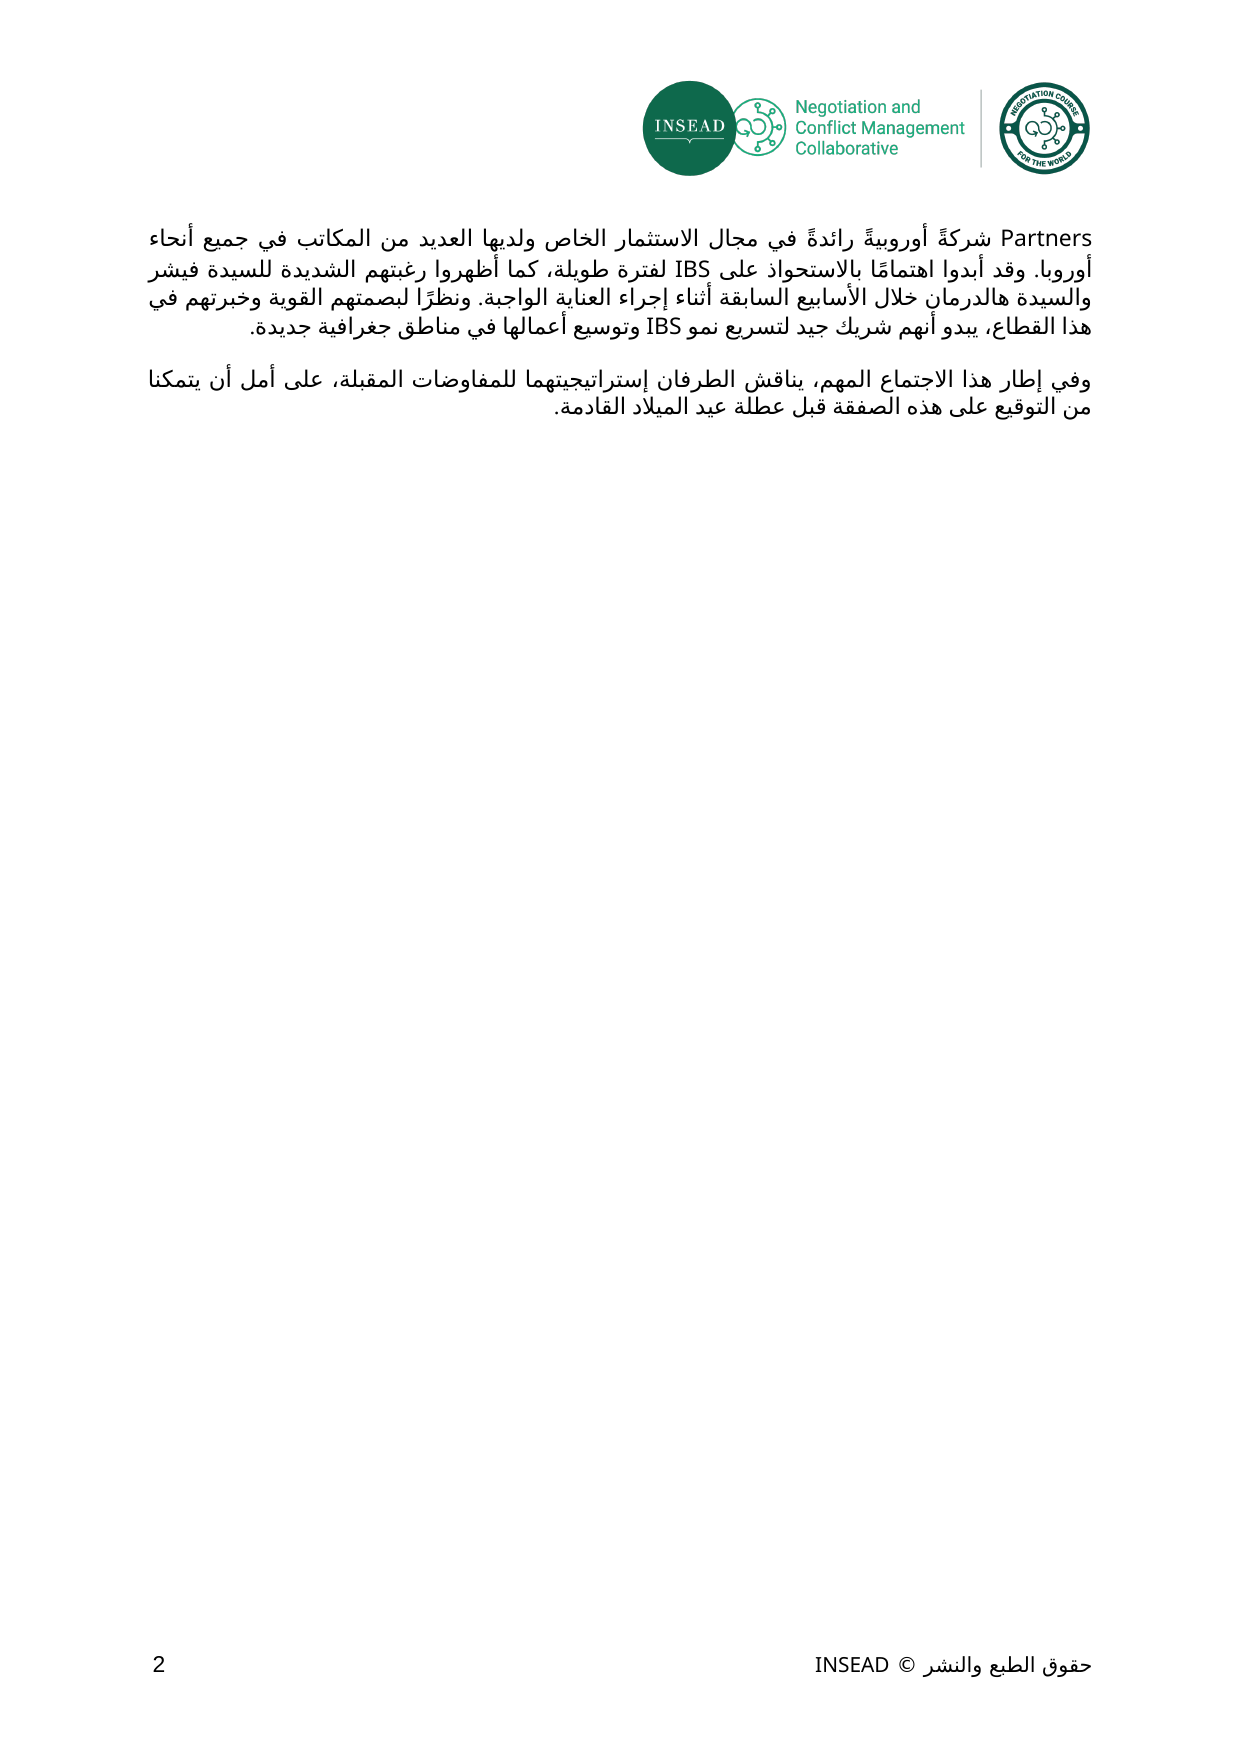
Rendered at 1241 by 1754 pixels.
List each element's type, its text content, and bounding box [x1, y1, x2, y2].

text وفي إطار هذا الاجتماع المهم، يناقش الطرفان إستراتيجيتهما للمفاوضات المقبلة، على أمل أن يتمكنا من التوقيع على هذه الصفقة قبل عطلة عيد الميلاد القادمة. [148, 367, 1092, 419]
picture [639, 75, 1093, 182]
